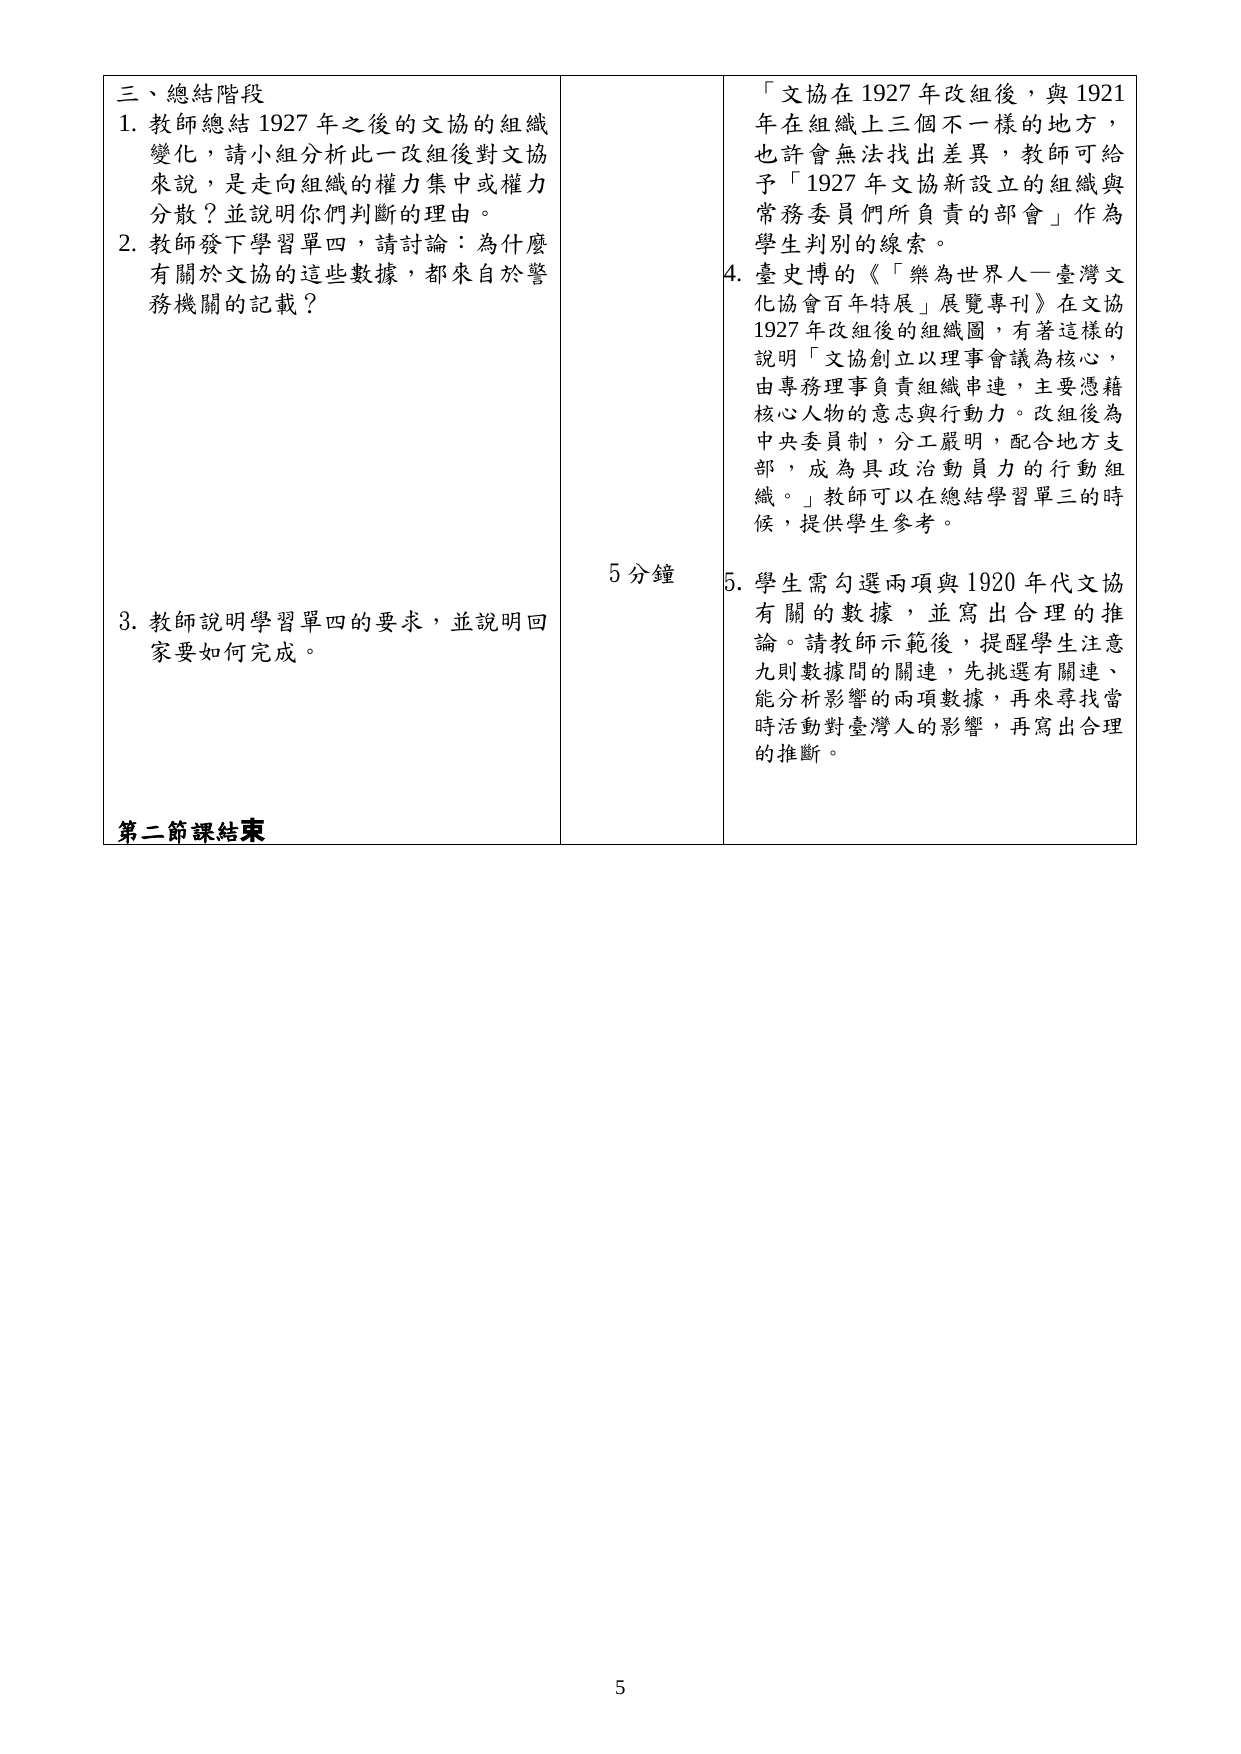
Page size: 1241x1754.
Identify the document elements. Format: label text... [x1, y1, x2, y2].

table_cell 20分鐘 15分鐘 10分鐘 5分鐘 [561, 76, 723, 844]
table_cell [104, 76, 560, 844]
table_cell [724, 76, 1136, 844]
